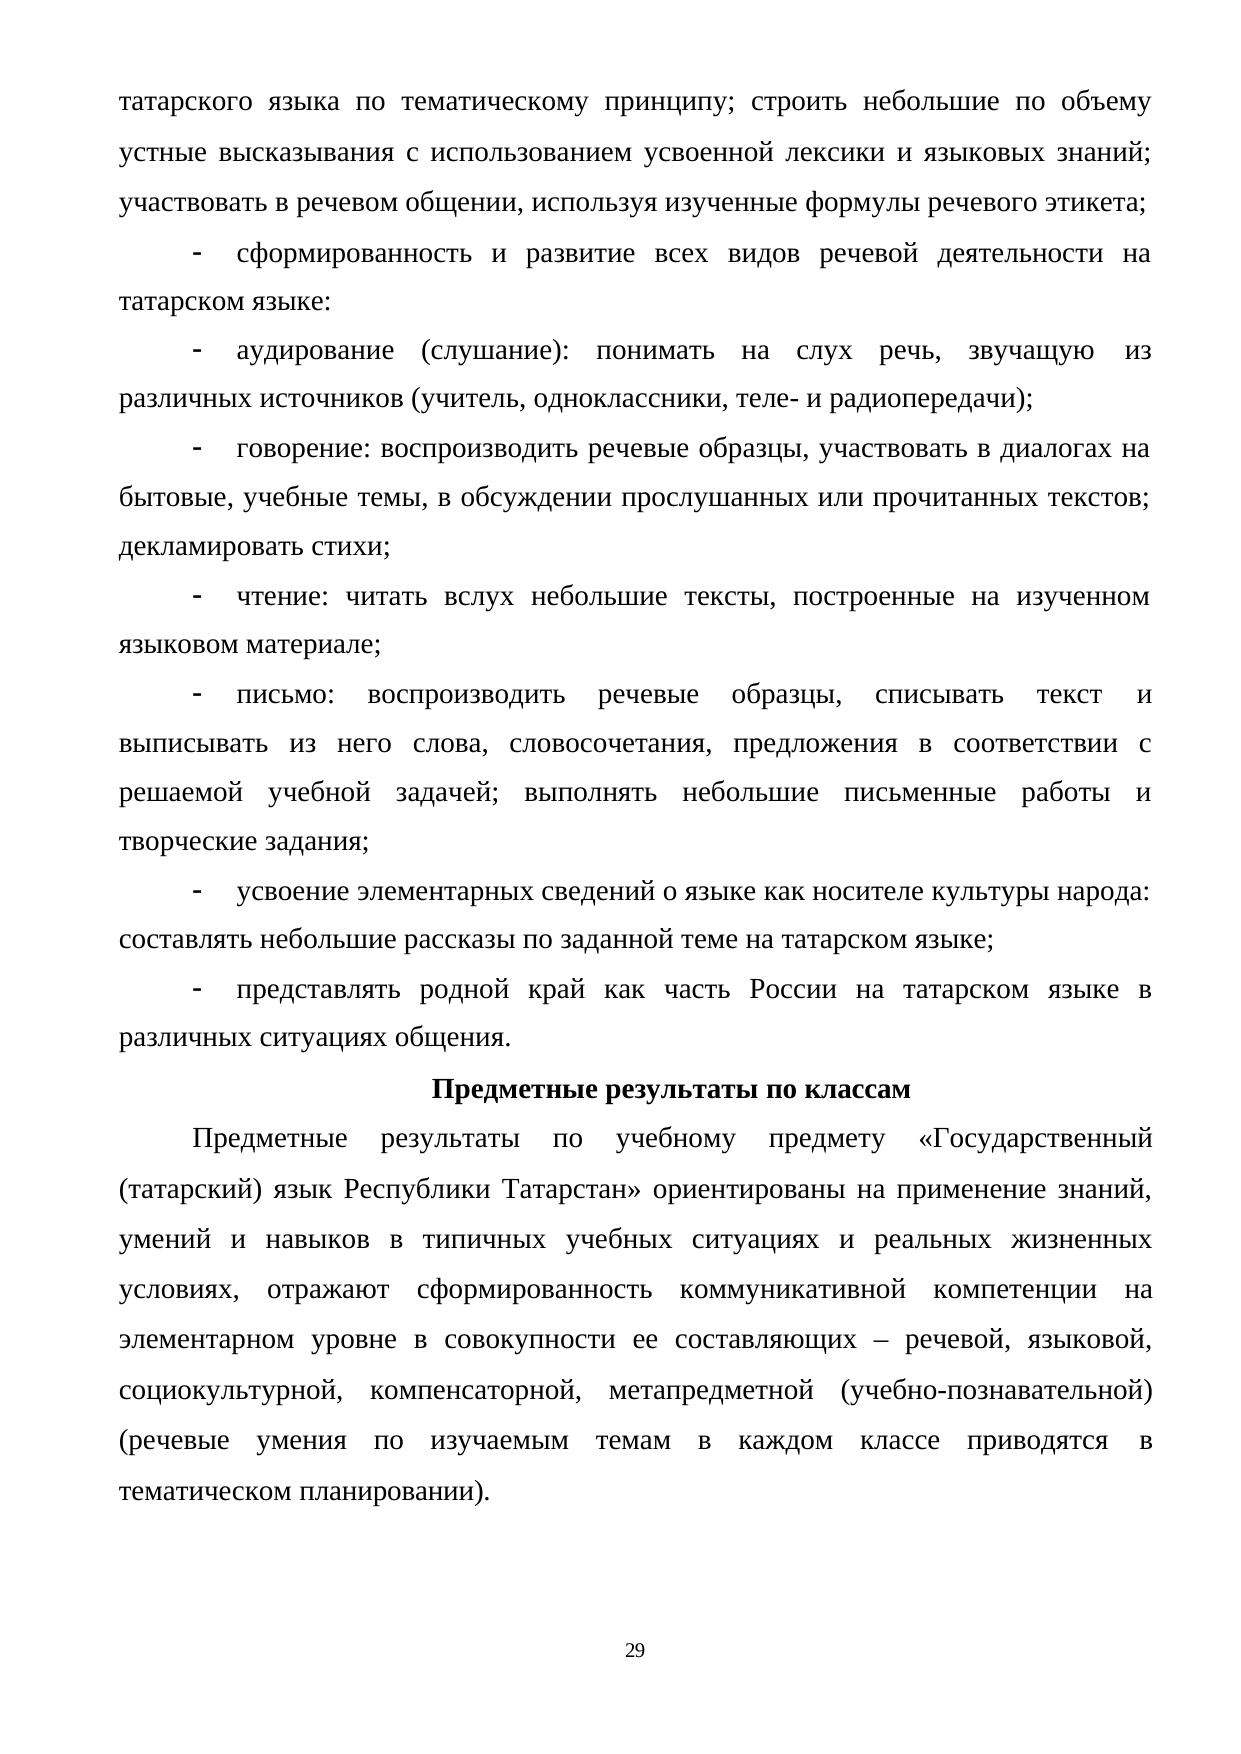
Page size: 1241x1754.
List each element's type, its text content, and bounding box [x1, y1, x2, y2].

list сформированность и развитие всех видов речевой деятельности на татарском языке: [118, 235, 1152, 317]
list чтение: читать вслух небольшие тексты, построенные на изученном языковом материале; [118, 578, 1151, 659]
list представлять родной край как часть России на татарском языке в различных ситуациях общения. [118, 971, 1153, 1053]
subtitle Предметные результаты по классам [432, 1071, 1186, 1104]
list письмо: воспроизводить речевые образцы, списывать текст и выписывать из него слова, словосочетания, предложения в соответствии с решаемой учебной задачей; выполнять небольшие письменные работы и творческие задания; [118, 676, 1152, 856]
list аудирование (слушание): понимать на слух речь, звучащую из различных источников (учитель, одноклассники, теле- и радиопередачи); [118, 332, 1152, 414]
text татарского языка по тематическому принципу; строить небольшие по объему устные высказывания с использованием усвоенной лексики и языковых знаний; участвовать в речевом общении, используя изученные формулы речевого этикета; [118, 83, 1152, 218]
list говорение: воспроизводить речевые образцы, участвовать в диалогах на бытовые, учебные темы, в обсуждении прослушанных или прочитанных текстов; декламировать стихи; [118, 430, 1151, 561]
list усвоение элементарных сведений о языке как носителе культуры народа: составлять небольшие рассказы по заданной теме на татарском языке; [118, 873, 1151, 954]
text Предметные результаты по учебному предмету «Государственный (татарский) язык Республики Татарстан» ориентированы на применение знаний, умений и навыков в типичных учебных ситуациях и реальных жизненных условиях, отражают сформированность коммуникативной компетенции на элементарном уровне в совокупности ее составляющих – речевой, языковой, социокультурной, компенсаторной, метапредметной (учебно-познавательной) (речевые умения по изучаемым темам в каждом классе приводятся в тематическом планировании). [118, 1120, 1153, 1506]
